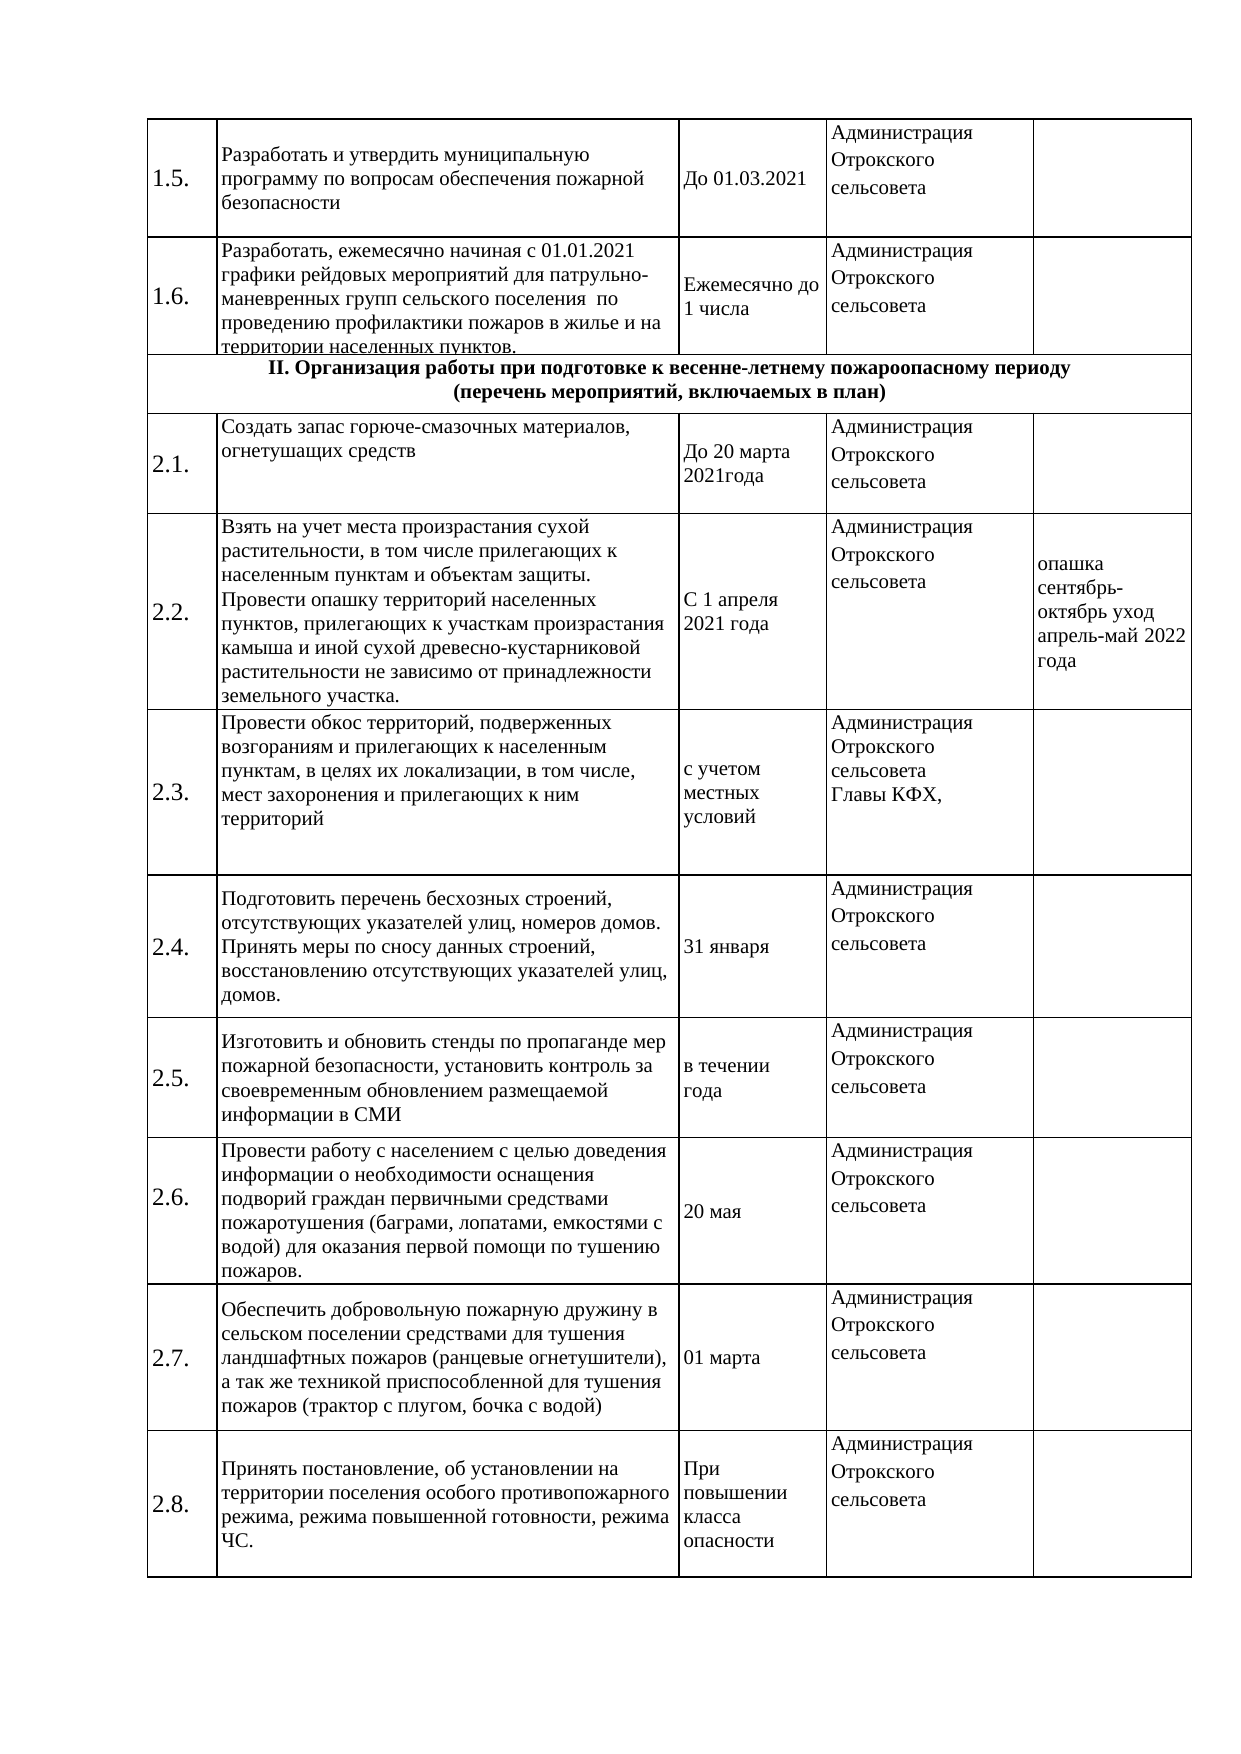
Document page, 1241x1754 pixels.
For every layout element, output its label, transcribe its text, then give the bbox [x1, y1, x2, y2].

table_cell [1034, 120, 1191, 236]
table_cell 2.7. [148, 1285, 216, 1430]
table_cell Администрация Отрокского сельсовета [827, 876, 1033, 1017]
table_cell Администрация Отрокского сельсовета Главы КФХ, [827, 710, 1033, 874]
table_cell Администрация Отрокского сельсовета [827, 1018, 1033, 1137]
table_cell Провести обкос территорий, подверженных возгораниям и прилегающих к населенным пунктам, в целях их локализации, в том числе, мест захоронения и прилегающих к ним территорий [218, 710, 678, 874]
table_cell Подготовить перечень бесхозных строений, отсутствующих указателей улиц, номеров домов. Принять меры по сносу данных строений, восстановлению отсутствующих указателей улиц, домов. [218, 876, 678, 1017]
table_cell Администрация Отрокского сельсовета [827, 1138, 1033, 1283]
table_cell До 01.03.2021 [680, 120, 826, 236]
table_cell Администрация Отрокского сельсовета [827, 238, 1033, 354]
table_cell С 1 апреля 2021 года [680, 514, 826, 708]
table_cell 20 мая [680, 1138, 826, 1283]
table_cell в течении года [680, 1018, 826, 1137]
table_cell 2.2. [148, 514, 216, 708]
table_cell 31 января [680, 876, 826, 1017]
table_cell опашка сентябрь-октябрь уход апрель-май 2022 года [1034, 514, 1191, 708]
table_cell 2.6. [148, 1138, 216, 1283]
table_cell Администрация Отрокского сельсовета [827, 514, 1033, 708]
table_cell 2.4. [148, 876, 216, 1017]
table_cell 2.5. [148, 1018, 216, 1137]
table_cell Администрация Отрокского сельсовета [827, 1285, 1033, 1430]
table_cell Принять постановление, об установлении на территории поселения особого противопожарного режима, режима повышенной готовности, режима ЧС. [218, 1431, 678, 1576]
table_cell [1034, 1285, 1191, 1430]
table_cell Ежемесячно до 1 числа [680, 238, 826, 354]
table_cell Изготовить и обновить стенды по пропаганде мер пожарной безопасности, установить контроль за своевременным обновлением размещаемой информации в СМИ [218, 1018, 678, 1137]
table_cell [1034, 414, 1191, 513]
table_cell Разработать и утвердить муниципальную программу по вопросам обеспечения пожарной безопасности [218, 120, 678, 236]
table_cell Администрация Отрокского сельсовета [827, 414, 1033, 513]
table_cell [1034, 238, 1191, 354]
table_cell [1034, 710, 1191, 874]
table_cell 2.1. [148, 414, 216, 513]
table_cell Взять на учет места произрастания сухой растительности, в том числе прилегающих к населенным пунктам и объектам защиты. Провести опашку территорий населенных пунктов, прилегающих к участкам произрастания камыша и иной сухой древесно-кустарниковой растительности не зависимо от принадлежности земельного участка. [218, 514, 678, 708]
table_cell Создать запас горюче-смазочных материалов, огнетушащих средств [218, 414, 678, 513]
table_cell 01 марта [680, 1285, 826, 1430]
table_cell [1034, 1018, 1191, 1137]
table_cell Обеспечить добровольную пожарную дружину в сельском поселении средствами для тушения ландшафтных пожаров (ранцевые огнетушители), а так же техникой приспособленной для тушения пожаров (трактор с плугом, бочка с водой) [218, 1285, 678, 1430]
table_cell 2.8. [148, 1431, 216, 1576]
table_cell с учетом местных условий [680, 710, 826, 874]
table_cell [1034, 876, 1191, 1017]
table_cell II. Организация работы при подготовке к весенне-летнему пожароопасному периоду (перечень мероприятий, включаемых в план) [148, 355, 1191, 413]
table_cell 1.6. [148, 238, 216, 354]
table_cell Провести работу с населением с целью доведения информации о необходимости оснащения подворий граждан первичными средствами пожаротушения (баграми, лопатами, емкостями с водой) для оказания первой помощи по тушению пожаров. [218, 1138, 678, 1283]
table_cell [1034, 1431, 1191, 1576]
table_cell При повышении класса опасности [680, 1431, 826, 1576]
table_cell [827, 120, 1033, 236]
table_cell 2.3. [148, 710, 216, 874]
table_cell Разработать, ежемесячно начиная с 01.01.2021 графики рейдовых мероприятий для патрульно-маневренных групп сельского поселения по проведению профилактики пожаров в жилье и на территории населенных пунктов. [218, 238, 678, 354]
table_cell [1034, 1138, 1191, 1283]
table_cell До 20 марта 2021года [680, 414, 826, 513]
table_cell 1.5. [148, 120, 216, 236]
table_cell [827, 1431, 1033, 1576]
